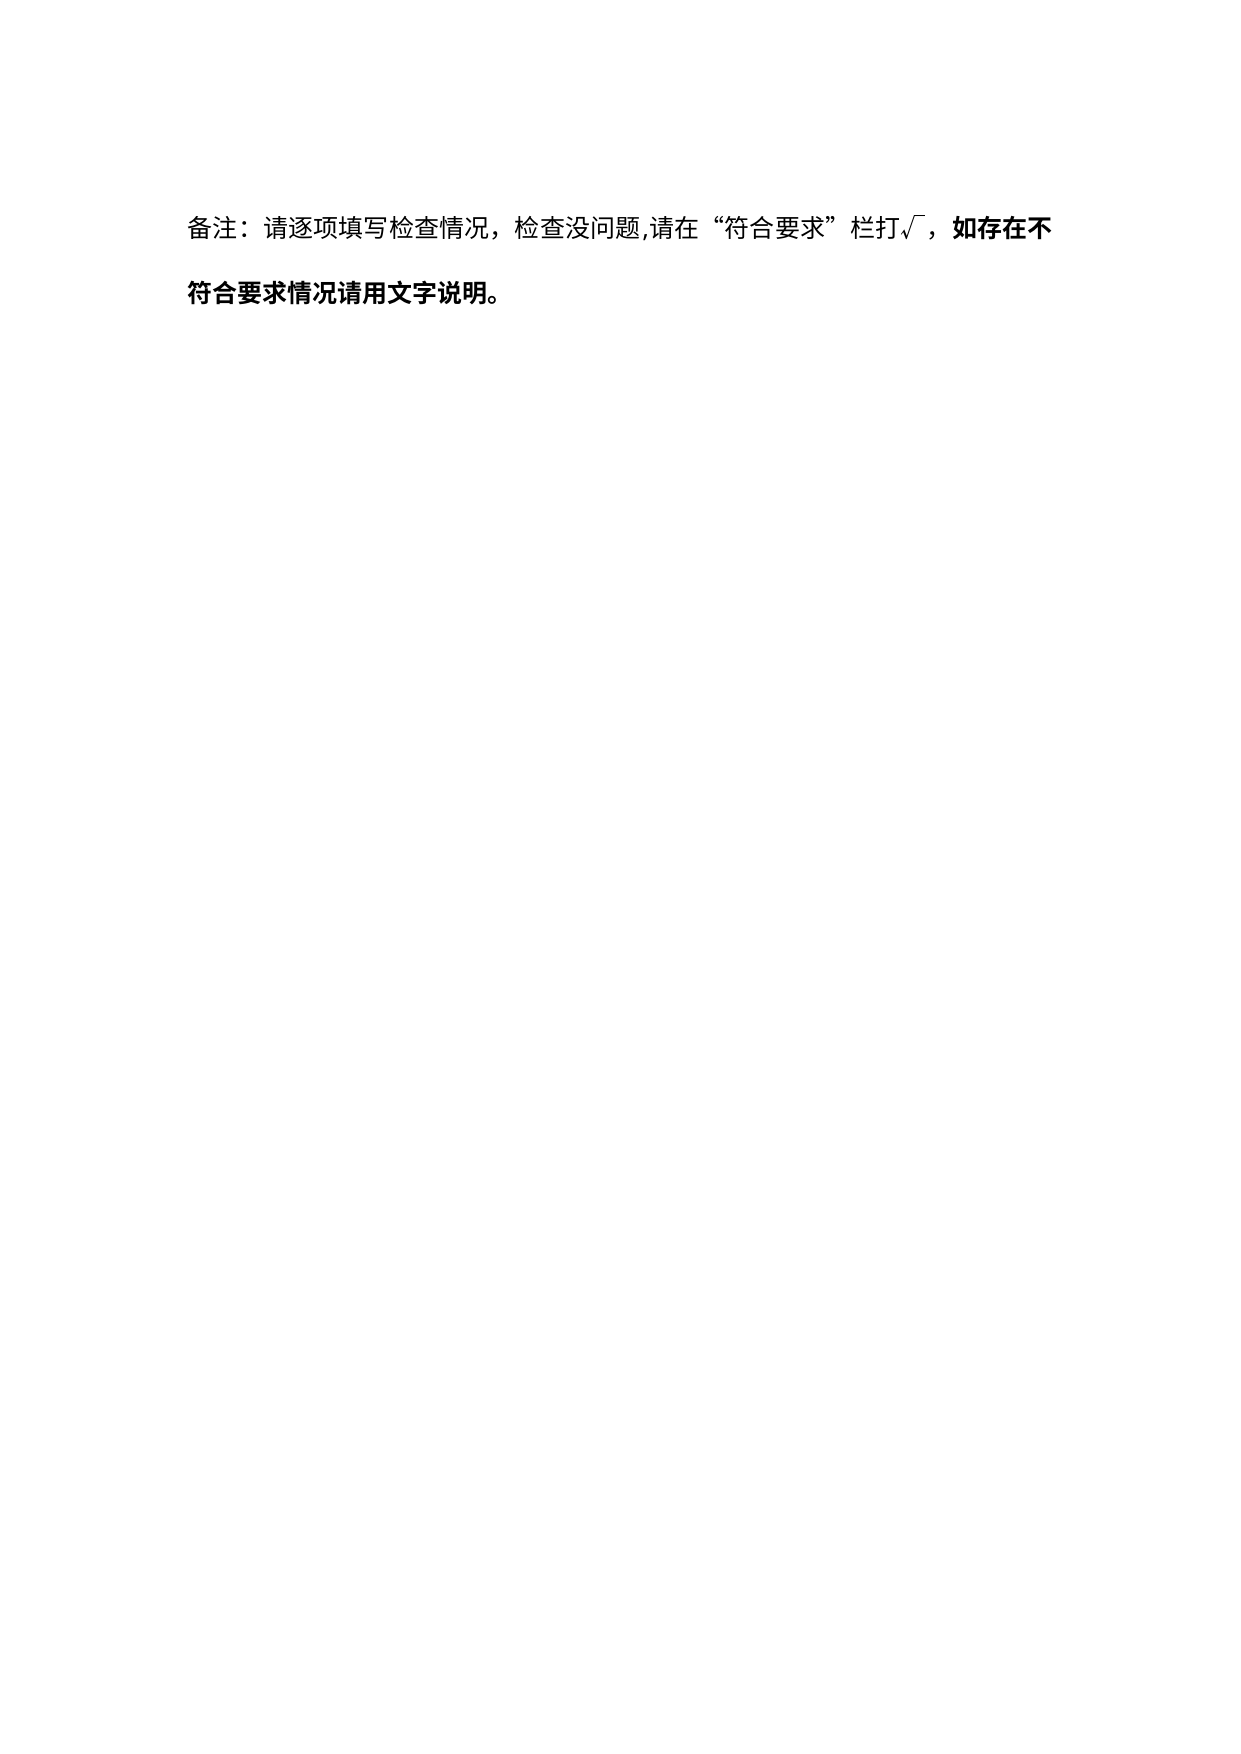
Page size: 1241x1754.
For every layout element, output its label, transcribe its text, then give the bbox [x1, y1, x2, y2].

text 备注：请逐项填写检查情况，检查没问题,请在“符合要求”栏打√，如存在不符合要求情况请用文字说明。 [187, 194, 1053, 324]
